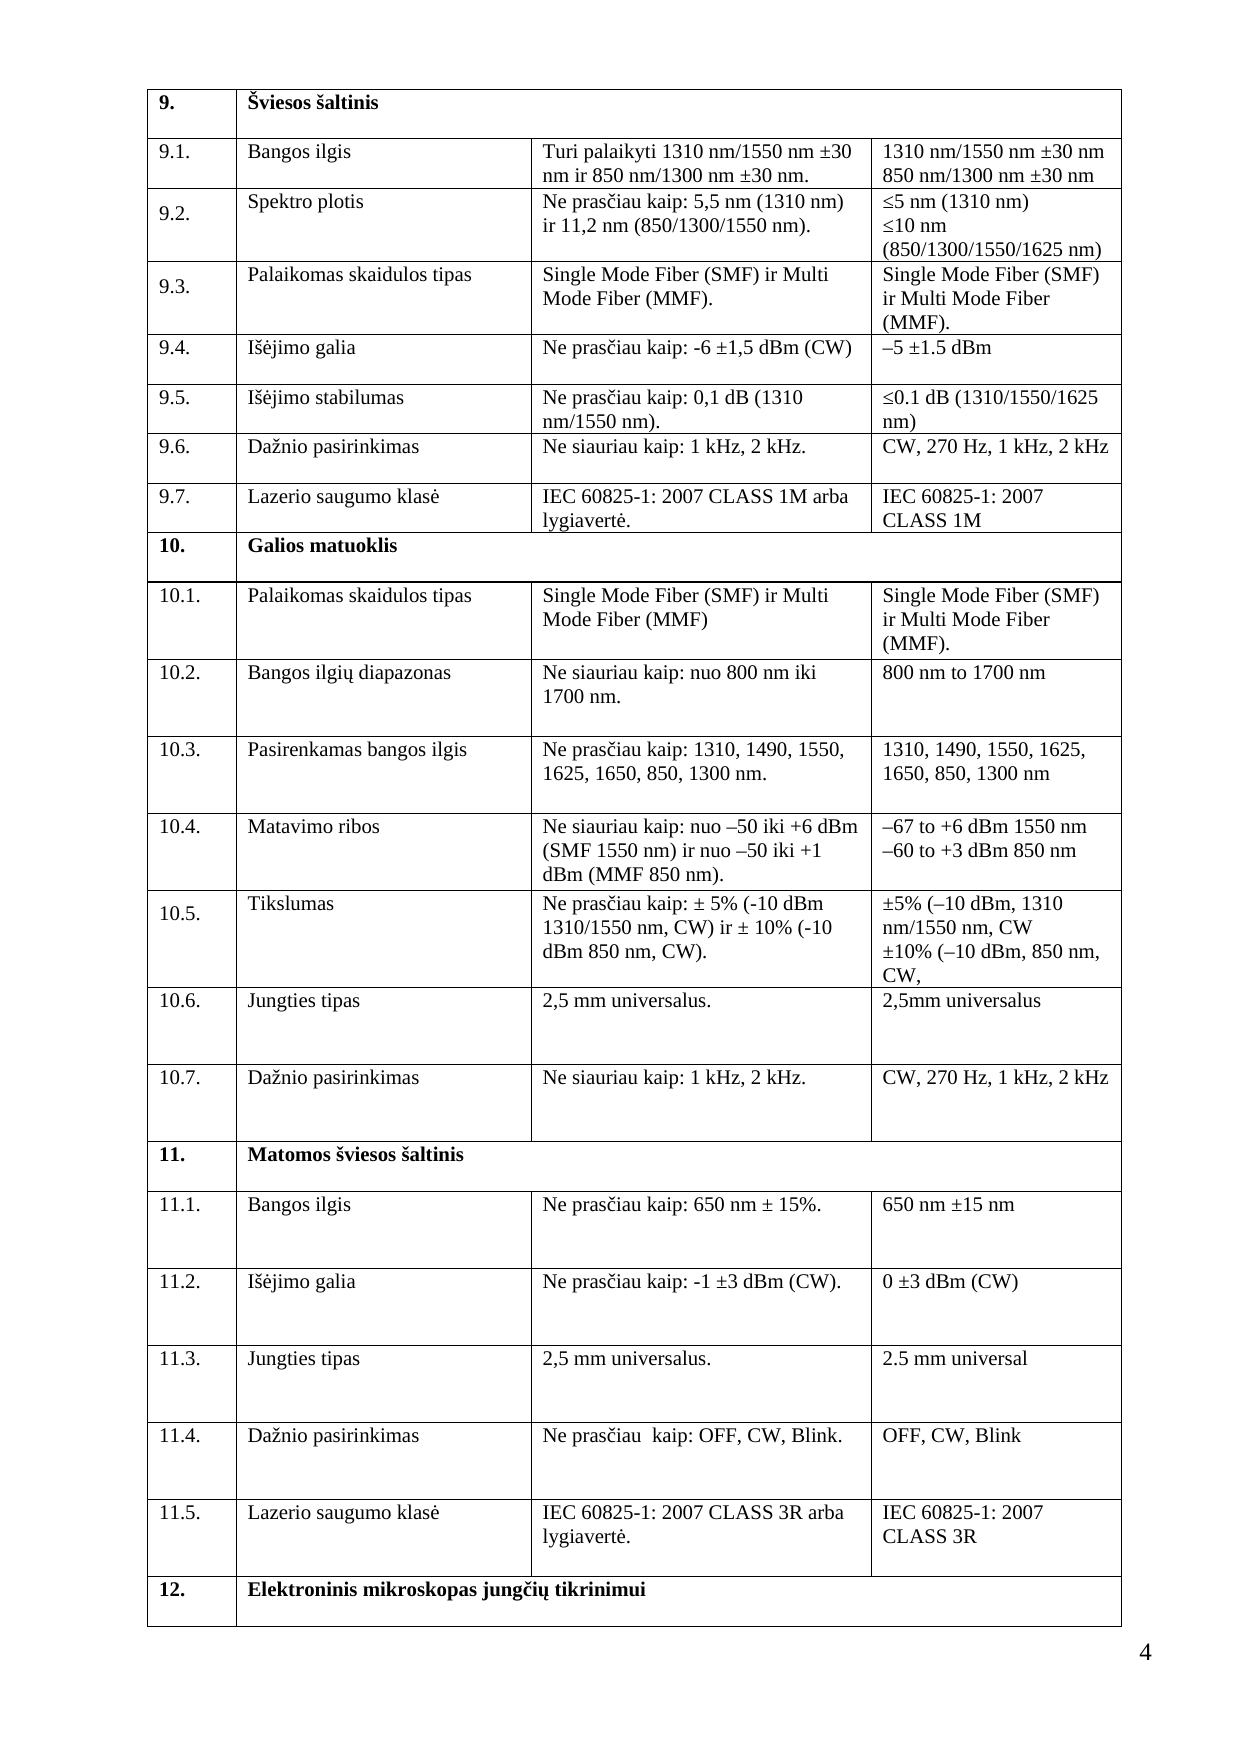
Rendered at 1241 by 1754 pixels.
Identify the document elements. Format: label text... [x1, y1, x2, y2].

table_cell OFF, CW, Blink [872, 1423, 1121, 1499]
table_cell [148, 335, 236, 383]
table_cell CW, 270 Hz, 1 kHz, 2 kHz [872, 1065, 1121, 1141]
table_cell Single Mode Fiber (SMF) ir Multi Mode Fiber (MMF). [872, 262, 1121, 334]
table_cell IEC 60825-1: 2007 CLASS 1M arba lygiavertė. [532, 484, 871, 532]
table_cell 2.5 mm universal [872, 1346, 1121, 1422]
table_cell Single Mode Fiber (SMF) ir Multi Mode Fiber (MMF) [532, 583, 871, 658]
table_cell IEC 60825-1: 2007 CLASS 3R [872, 1500, 1121, 1576]
table_cell Jungties tipas [237, 1346, 531, 1422]
table_cell [148, 90, 236, 138]
table_cell Ne prasčiau kaip: 650 nm ± 15%. [532, 1192, 871, 1268]
table_cell [148, 988, 236, 1064]
table_cell [148, 814, 236, 890]
table_cell Single Mode Fiber (SMF) ir Multi Mode Fiber (MMF). [872, 583, 1121, 658]
table_cell 2,5mm universalus [872, 988, 1121, 1064]
table_cell [148, 385, 236, 433]
table_cell [148, 1192, 236, 1268]
table_cell Single Mode Fiber (SMF) ir Multi Mode Fiber (MMF). [532, 262, 871, 334]
table_cell Matomos šviesos šaltinis [237, 1142, 1121, 1191]
table_cell Išėjimo galia [237, 335, 531, 383]
table_cell [148, 737, 236, 813]
table_cell Dažnio pasirinkimas [237, 1065, 531, 1141]
table_cell [148, 1423, 236, 1499]
table_cell Spektro plotis [237, 189, 531, 261]
table_cell Išėjimo galia [237, 1269, 531, 1345]
table_cell Ne siauriau kaip: 1 kHz, 2 kHz. [532, 434, 871, 482]
table_cell [148, 1269, 236, 1345]
table_cell Bangos ilgių diapazonas [237, 660, 531, 736]
table_cell [148, 1577, 236, 1626]
table_cell Dažnio pasirinkimas [237, 434, 531, 482]
table_cell Ne siauriau kaip: nuo 800 nm iki 1700 nm. [532, 660, 871, 736]
table_cell [148, 189, 236, 261]
table_cell –5 ±1.5 dBm [872, 335, 1121, 383]
table_cell Išėjimo stabilumas [237, 385, 531, 433]
table_cell 1310 nm/1550 nm ±30 nm 850 nm/1300 nm ±30 nm [872, 139, 1121, 188]
table_cell [148, 891, 236, 987]
table_cell 0 ±3 dBm (CW) [872, 1269, 1121, 1345]
table_cell [148, 434, 236, 482]
table_cell Pasirenkamas bangos ilgis [237, 737, 531, 813]
table_cell Ne prasčiau kaip: -6 ±1,5 dBm (CW) [532, 335, 871, 383]
table_cell IEC 60825-1: 2007 CLASS 1M [872, 484, 1121, 532]
table_cell CW, 270 Hz, 1 kHz, 2 kHz [872, 434, 1121, 482]
table_cell Šviesos šaltinis [237, 90, 1121, 138]
table_cell Ne prasčiau kaip: -1 ±3 dBm (CW). [532, 1269, 871, 1345]
table_cell Lazerio saugumo klasė [237, 1500, 531, 1576]
table_cell Bangos ilgis [237, 139, 531, 188]
table_cell Palaikomas skaidulos tipas [237, 262, 531, 334]
table_cell Tikslumas [237, 891, 531, 987]
table_cell [148, 1500, 236, 1576]
table_cell [148, 533, 236, 581]
table_cell Ne prasčiau kaip: 1310, 1490, 1550, 1625, 1650, 850, 1300 nm. [532, 737, 871, 813]
table_cell ±5% (–10 dBm, 1310 nm/1550 nm, CW ±10% (–10 dBm, 850 nm, CW, [872, 891, 1121, 987]
table_cell Ne siauriau kaip: nuo –50 iki +6 dBm (SMF 1550 nm) ir nuo –50 iki +1 dBm (MMF 850 nm). [532, 814, 871, 890]
table_cell 1310, 1490, 1550, 1625, 1650, 850, 1300 nm [872, 737, 1121, 813]
table_cell 2,5 mm universalus. [532, 1346, 871, 1422]
table_cell Palaikomas skaidulos tipas [237, 583, 531, 658]
table_cell Ne prasčiau kaip: 0,1 dB (1310 nm/1550 nm). [532, 385, 871, 433]
table_cell –67 to +6 dBm 1550 nm –60 to +3 dBm 850 nm [872, 814, 1121, 890]
table_cell Dažnio pasirinkimas [237, 1423, 531, 1499]
table_cell Ne prasčiau kaip: OFF, CW, Blink. [532, 1423, 871, 1499]
table_cell Matavimo ribos [237, 814, 531, 890]
table_cell ≤0.1 dB (1310/1550/1625 nm) [872, 385, 1121, 433]
table_cell 800 nm to 1700 nm [872, 660, 1121, 736]
table_cell Ne prasčiau kaip: ± 5% (-10 dBm 1310/1550 nm, CW) ir ± 10% (-10 dBm 850 nm, CW). [532, 891, 871, 987]
table_cell [148, 139, 236, 188]
table_cell Bangos ilgis [237, 1192, 531, 1268]
table_cell Galios matuoklis [237, 533, 1121, 581]
table_cell [148, 660, 236, 736]
table_cell Ne prasčiau kaip: 5,5 nm (1310 nm) ir 11,2 nm (850/1300/1550 nm). [532, 189, 871, 261]
table_cell [148, 262, 236, 334]
table_cell Ne siauriau kaip: 1 kHz, 2 kHz. [532, 1065, 871, 1141]
table_cell [148, 583, 236, 658]
table_cell Turi palaikyti 1310 nm/1550 nm ±30 nm ir 850 nm/1300 nm ±30 nm. [532, 139, 871, 188]
table_cell ≤5 nm (1310 nm) ≤10 nm (850/1300/1550/1625 nm) [872, 189, 1121, 261]
table_cell [148, 1346, 236, 1422]
table_cell IEC 60825-1: 2007 CLASS 3R arba lygiavertė. [532, 1500, 871, 1576]
table_cell [148, 1142, 236, 1191]
table_cell [148, 484, 236, 532]
table_cell 650 nm ±15 nm [872, 1192, 1121, 1268]
table_cell 2,5 mm universalus. [532, 988, 871, 1064]
table_cell Lazerio saugumo klasė [237, 484, 531, 532]
table_cell Elektroninis mikroskopas jungčių tikrinimui [237, 1577, 1121, 1626]
table_cell Jungties tipas [237, 988, 531, 1064]
table_cell [148, 1065, 236, 1141]
